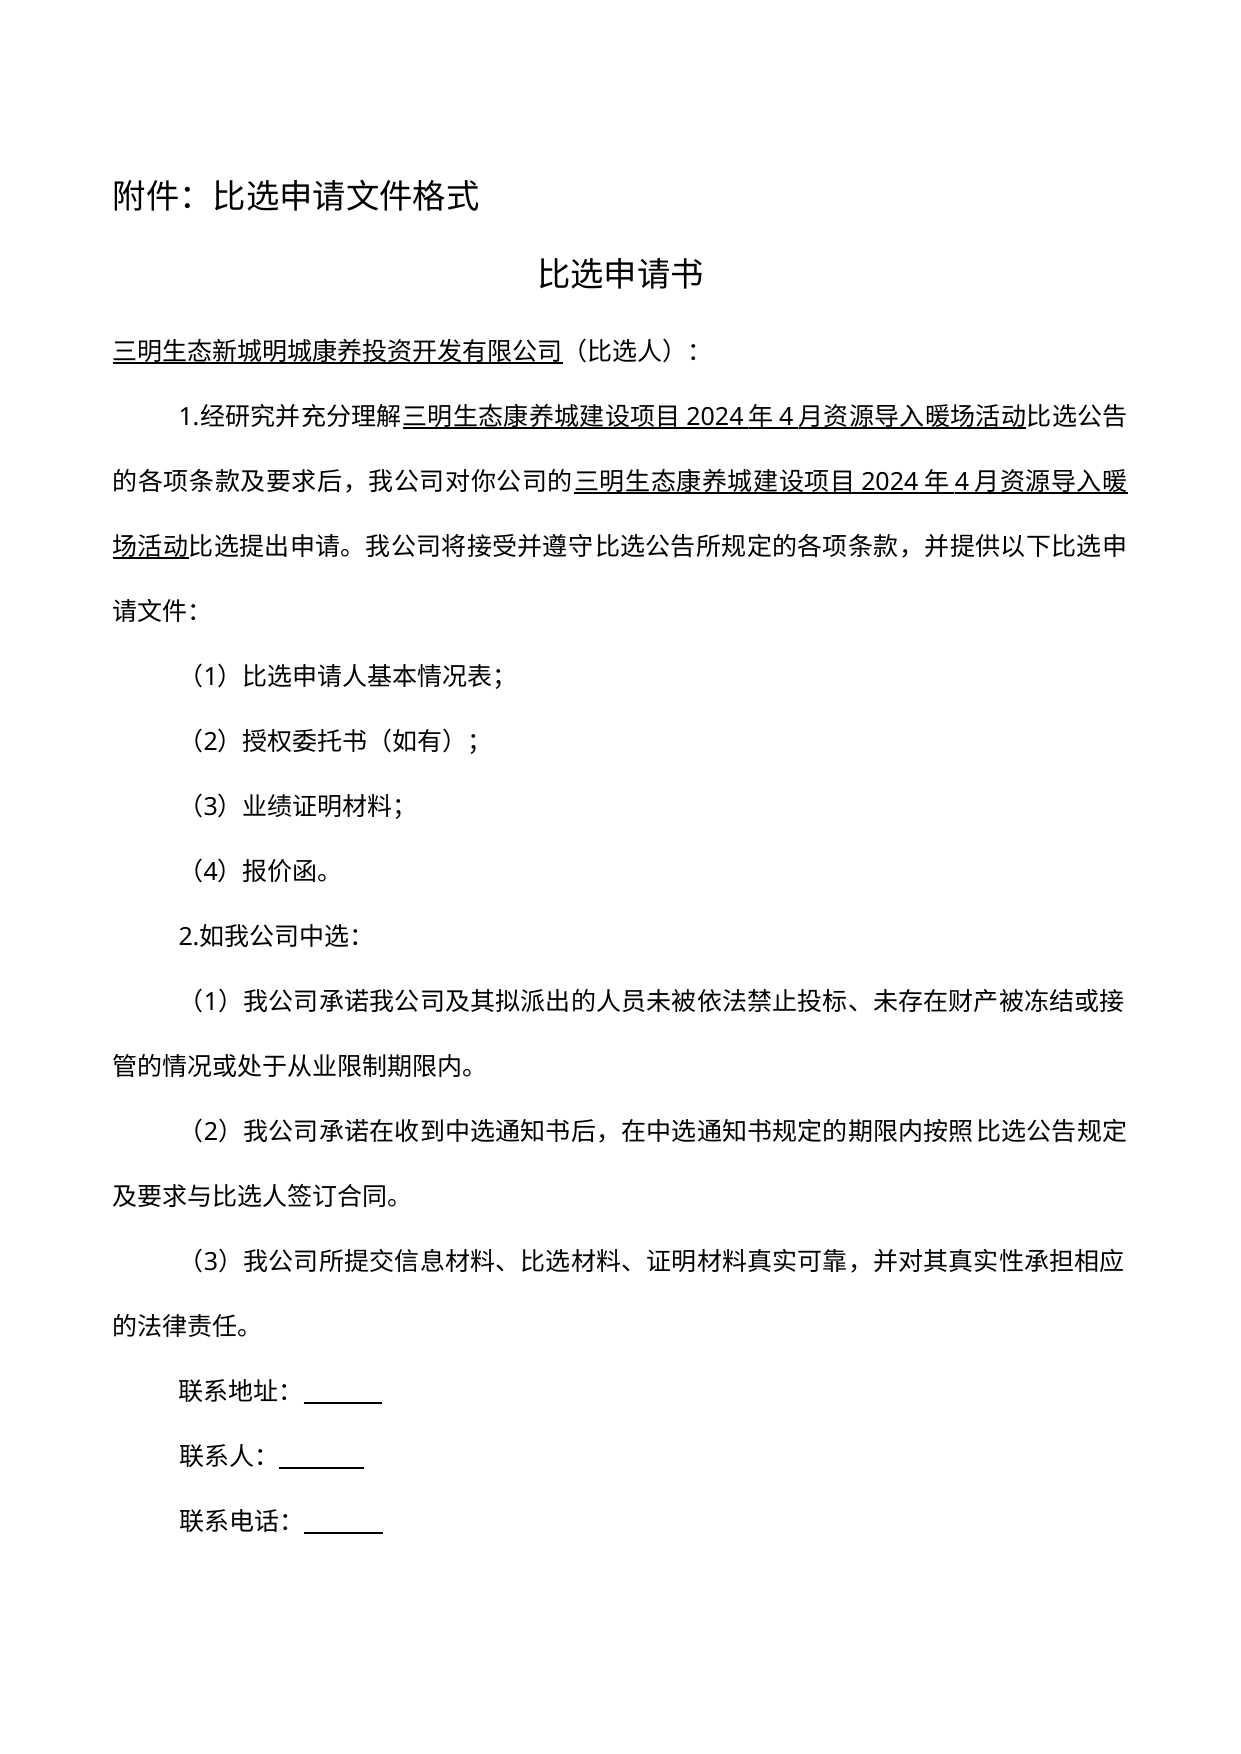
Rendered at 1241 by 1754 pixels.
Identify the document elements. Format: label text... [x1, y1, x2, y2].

text （1）比选申请人基本情况表； [112, 642, 1128, 707]
text 联系电话： [112, 1487, 1128, 1552]
text 三明生态新城明城康养投资开发有限公司（比选人）： [112, 317, 1128, 382]
text 1.经研究并充分理解三明生态康养城建设项目2024年4月资源导入暖场活动比选公告的各项条款及要求后，我公司对你公司的三明生态康养城建设项目2024年4月资源导入暖场活动比选提出申请。我公司将接受并遵守比选公告所规定的各项条款，并提供以下比选申请文件： [112, 382, 1128, 642]
text 联系人： [112, 1422, 1128, 1487]
text 附件：比选申请文件格式 [112, 162, 1128, 227]
text 联系地址： [112, 1357, 1128, 1422]
list 报价函。 [112, 837, 1128, 902]
text 比选申请书 [112, 239, 1128, 304]
list 业绩证明材料； [112, 772, 1128, 837]
text （1）我公司承诺我公司及其拟派出的人员未被依法禁止投标、未存在财产被冻结或接管的情况或处于从业限制期限内。 [112, 967, 1128, 1097]
list 授权委托书（如有）； [112, 707, 1128, 772]
text 2.如我公司中选： [112, 902, 1128, 967]
text （2）我公司承诺在收到中选通知书后，在中选通知书规定的期限内按照比选公告规定及要求与比选人签订合同。 [112, 1097, 1128, 1227]
text （3）我公司所提交信息材料、比选材料、证明材料真实可靠，并对其真实性承担相应的法律责任。 [112, 1227, 1128, 1357]
